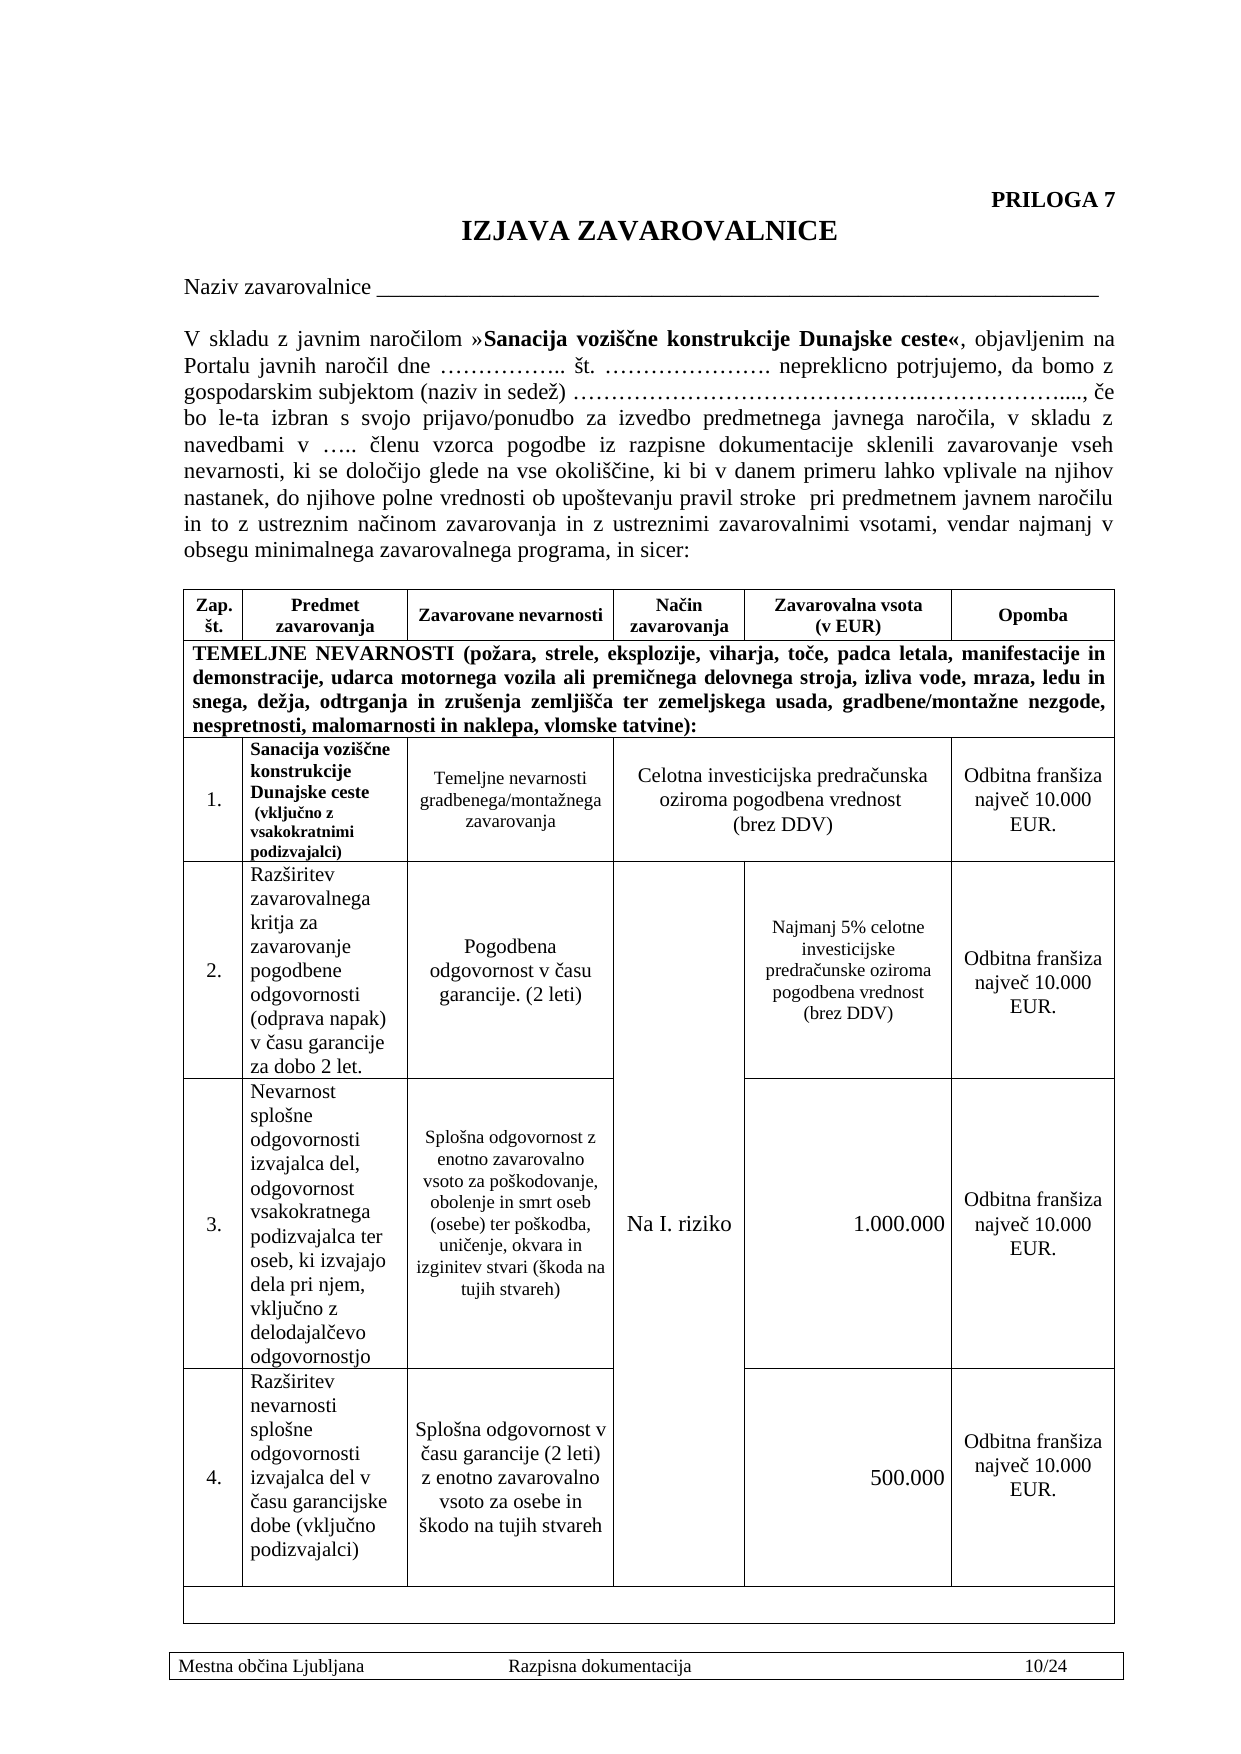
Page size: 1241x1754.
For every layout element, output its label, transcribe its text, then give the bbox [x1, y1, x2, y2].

text IZJAVA ZAVAROVALNICE [184, 213, 1115, 246]
table_cell Odbitna franšiza največ 10.000 EUR. [952, 738, 1114, 861]
table_header Zap. št. [184, 590, 242, 640]
text V skladu z javnim naročilom »Sanacija voziščne konstrukcije Dunajske ceste«, objavljenim na Portalu javnih naročil dne …………….. št. …………………. nepreklicno potrjujemo, da bomo z gospodarskim subjektom (naziv in sedež) ……………………………………….………………...., če bo le-ta izbran s svojo prijavo/ponudbo za izvedbo predmetnega javnega naročila, v skladu z navedbami v ….. členu vzorca pogodbe iz razpisne dokumentacije sklenili zavarovanje vseh nevarnosti, ki se določijo glede na vse okoliščine, ki bi v danem primeru lahko vplivale na njihov nastanek, do njihove polne vrednosti ob upoštevanju pravil stroke pri predmetnem javnem naročilu in to z ustreznim načinom zavarovanja in z ustreznimi zavarovalnimi vsotami, vendar najmanj v obsegu minimalnega zavarovalnega programa, in sicer: [184, 325, 1115, 563]
table_cell Razširitev zavarovalnega kritja za zavarovanje pogodbene odgovornosti (odprava napak) v času garancije za dobo 2 let. [243, 862, 407, 1078]
table_cell Nevarnost splošne odgovornosti izvajalca del, odgovornost vsakokratnega podizvajalca ter oseb, ki izvajajo dela pri njem, vključno z delodajalčevo odgovornostjo [243, 1079, 407, 1368]
table_header Zavarovalna vsota (v EUR) [745, 590, 951, 640]
table_cell Na I. riziko [614, 862, 744, 1586]
text Naziv zavarovalnice _______________________________________________________________ [184, 273, 1115, 299]
table_cell Odbitna franšiza največ 10.000 EUR. [952, 1369, 1114, 1586]
table_cell 500.000 [745, 1369, 951, 1586]
table_cell Najmanj 5% celotne investicijske predračunske oziroma pogodbena vrednost (brez DDV) [745, 862, 951, 1078]
table_cell Odbitna franšiza največ 10.000 EUR. [952, 862, 1114, 1078]
table_cell Splošna odgovornost v času garancije (2 leti) z enotno zavarovalno vsoto za osebe in škodo na tujih stvareh [408, 1369, 613, 1586]
table_cell 1. [184, 738, 242, 861]
table_cell Temeljne nevarnosti gradbenega/montažnega zavarovanja [408, 738, 613, 861]
table_cell 1.000.000 [745, 1079, 951, 1368]
table_header Predmet zavarovanja [243, 590, 407, 640]
table_cell TEMELJNE NEVARNOSTI (požara, strele, eksplozije, viharja, toče, padca letala, manifestacije in demonstracije, udarca motornega vozila ali premičnega delovnega stroja, izliva vode, mraza, ledu in snega, dežja, odtrganja in zrušenja zemljišča ter zemeljskega usada, gradbene/montažne nezgode, nespretnosti, malomarnosti in naklepa, vlomske tatvine): [184, 641, 1114, 737]
table_cell 2. [184, 862, 242, 1078]
table_cell Splošna odgovornost z enotno zavarovalno vsoto za poškodovanje, obolenje in smrt oseb (osebe) ter poškodba, uničenje, okvara in izginitev stvari (škoda na tujih stvareh) [408, 1079, 613, 1368]
table_header Zavarovane nevarnosti [408, 590, 613, 640]
table_cell Pogodbena odgovornost v času garancije. (2 leti) [408, 862, 613, 1078]
table_cell 4. [184, 1369, 242, 1586]
table_header Način zavarovanja [614, 590, 744, 640]
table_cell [184, 1587, 1114, 1623]
table_header Opomba [952, 590, 1114, 640]
table_cell Celotna investicijska predračunska oziroma pogodbena vrednost (brez DDV) [614, 738, 951, 861]
table_cell Sanacija voziščne konstrukcije Dunajske ceste (vključno z vsakokratnimi podizvajalci) [243, 738, 407, 861]
text PRILOGA 7 [66, 186, 1115, 213]
table_cell Odbitna franšiza največ 10.000 EUR. [952, 1079, 1114, 1368]
table_cell 3. [184, 1079, 242, 1368]
table_cell Razširitev nevarnosti splošne odgovornosti izvajalca del v času garancijske dobe (vključno podizvajalci) [243, 1369, 407, 1586]
